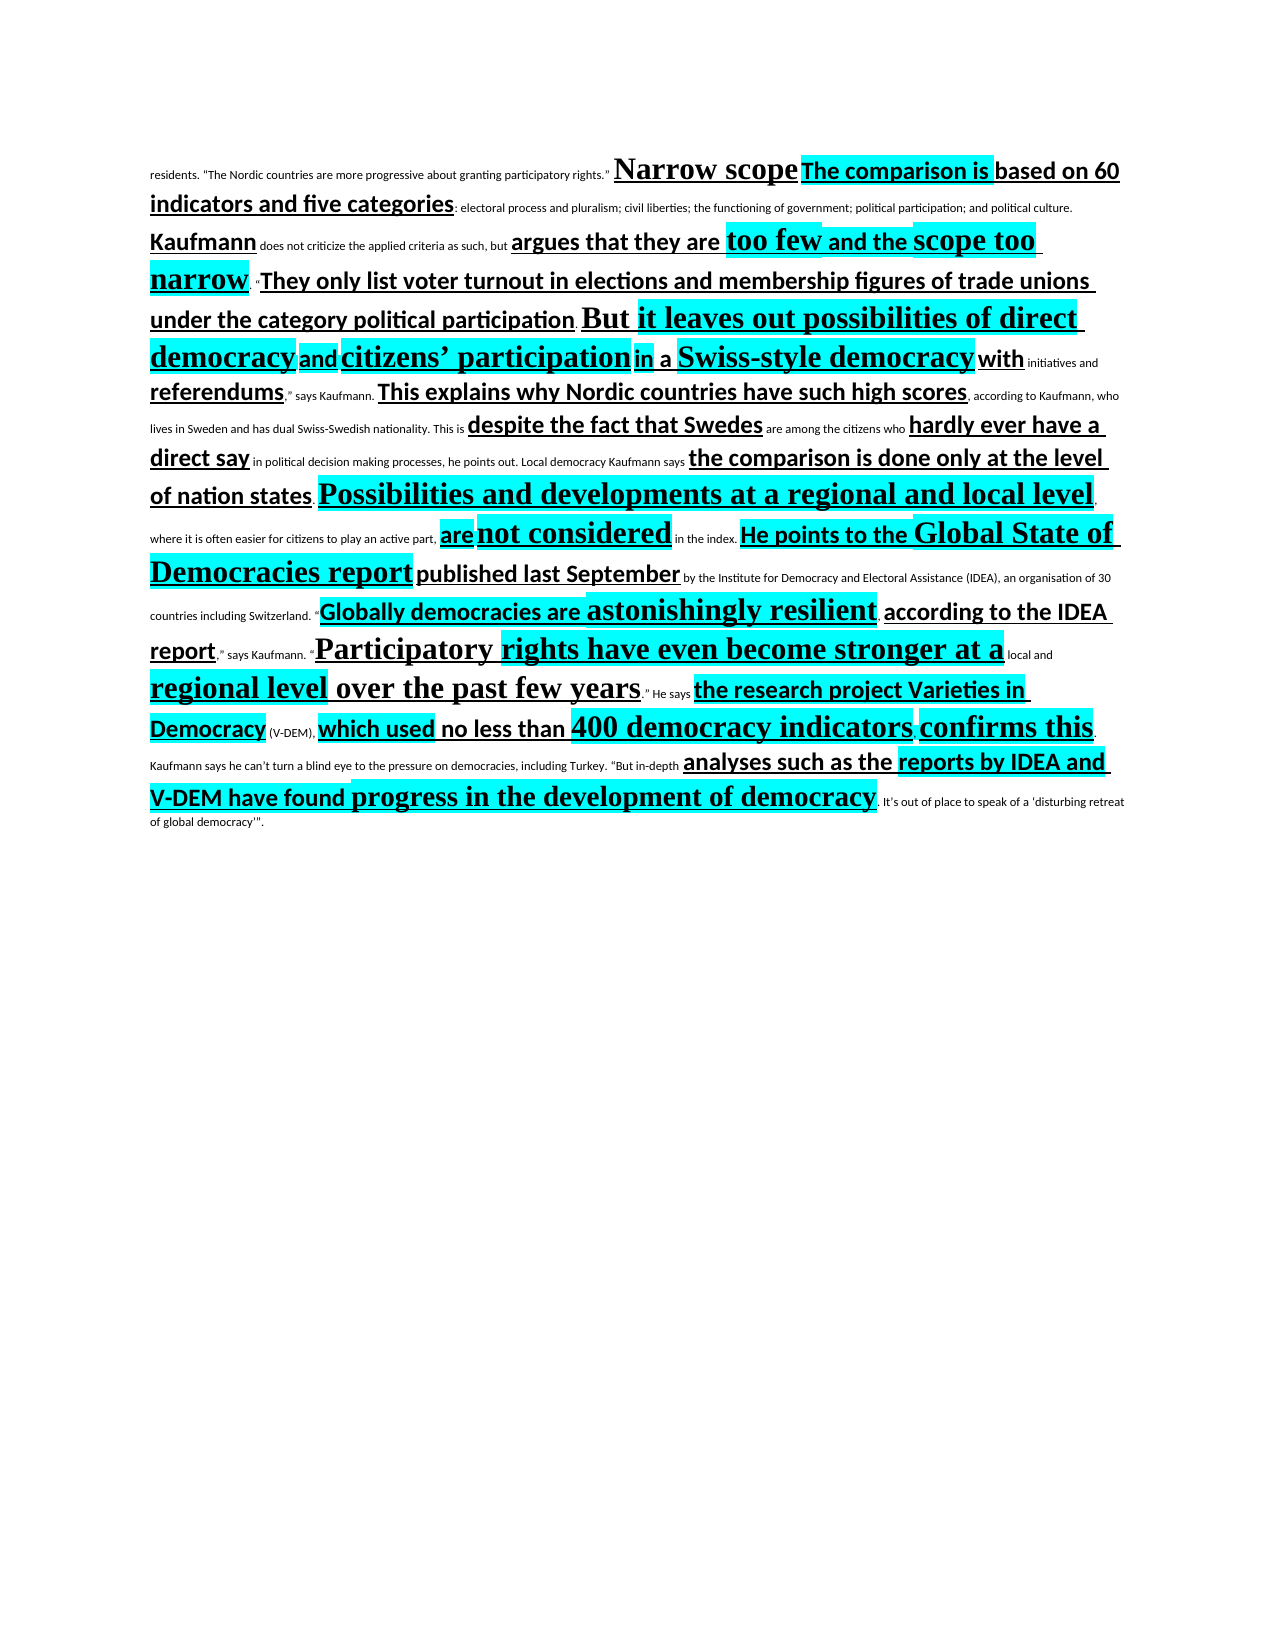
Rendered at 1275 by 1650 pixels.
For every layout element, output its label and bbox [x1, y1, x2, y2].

text [150, 150, 1125, 829]
